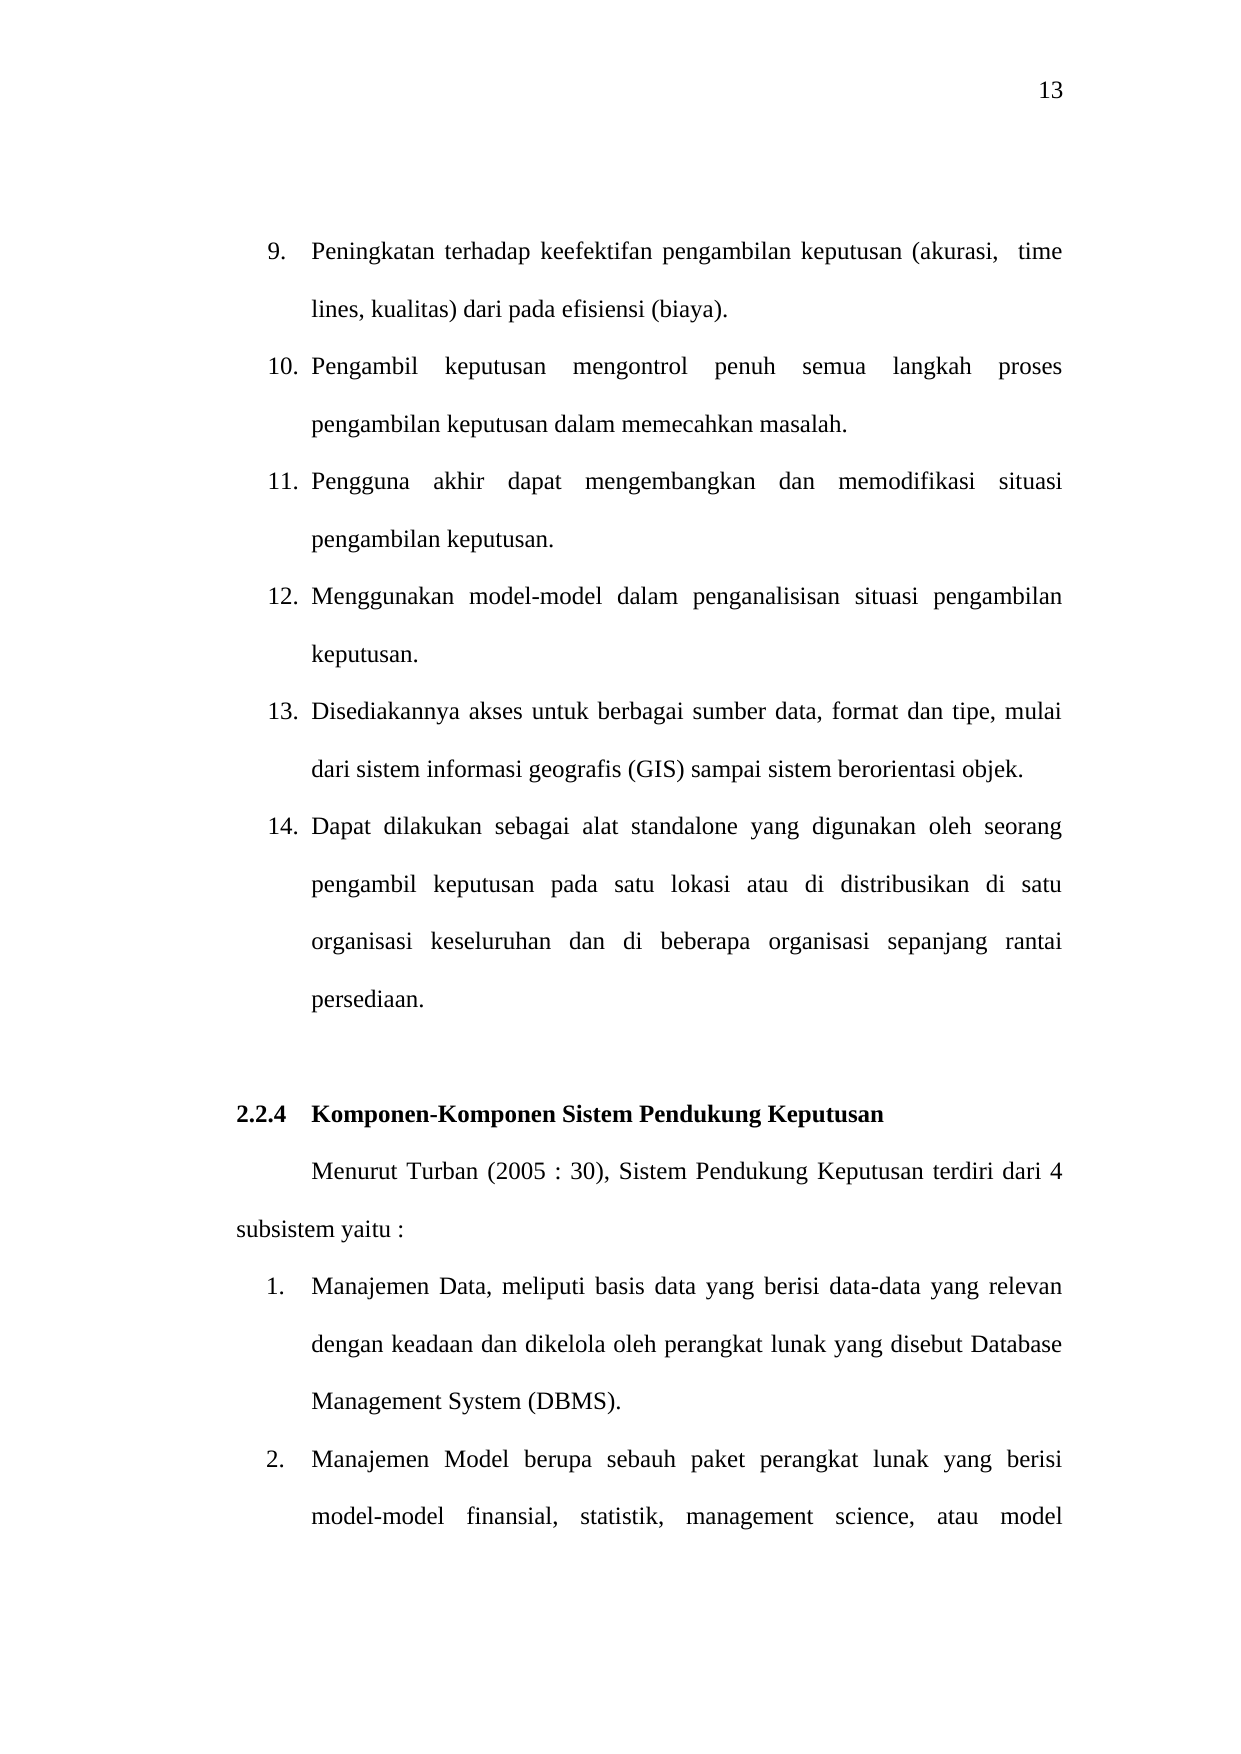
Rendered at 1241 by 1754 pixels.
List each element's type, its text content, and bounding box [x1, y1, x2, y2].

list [266, 1444, 1063, 1530]
list 11. Pengguna akhir dapat mengembangkan dan memodifikasi situasi pengambilan keputusan. [267, 466, 1063, 552]
list 13. Disediakannya akses untuk berbagai sumber data, format dan tipe, mulai dari sistem informasi geografis (GIS) sampai sistem berorientasi objek. [267, 696, 1063, 782]
list Menurut Turban (2005 : 30), Sistem Pendukung Keputusan terdiri dari 4 subsistem yaitu : [236, 1156, 1063, 1242]
list 14. Dapat dilakukan sebagai alat standalone yang digunakan oleh seorang pengambil keputusan pada satu lokasi atau di distribusikan di satu organisasi keseluruhan dan di beberapa organisasi sepanjang rantai persediaan. [267, 811, 1063, 1012]
list 10. Pengambil keputusan mengontrol penuh semua langkah proses pengambilan keputusan dalam memecahkan masalah. [267, 351, 1063, 437]
list 9. Peningkatan terhadap keefektifan pengambilan keputusan (akurasi, time lines, kualitas) dari pada efisiensi (biaya). [267, 236, 1063, 322]
list 1. Manajemen Data, meliputi basis data yang berisi data-data yang relevan dengan keadaan dan dikelola oleh perangkat lunak yang disebut Database Management System (DBMS). [266, 1271, 1063, 1415]
list 12. Menggunakan model-model dalam penganalisisan situasi pengambilan keputusan. [267, 581, 1063, 667]
list 2.2.4 Komponen-Komponen Sistem Pendukung Keputusan [236, 1099, 1063, 1127]
